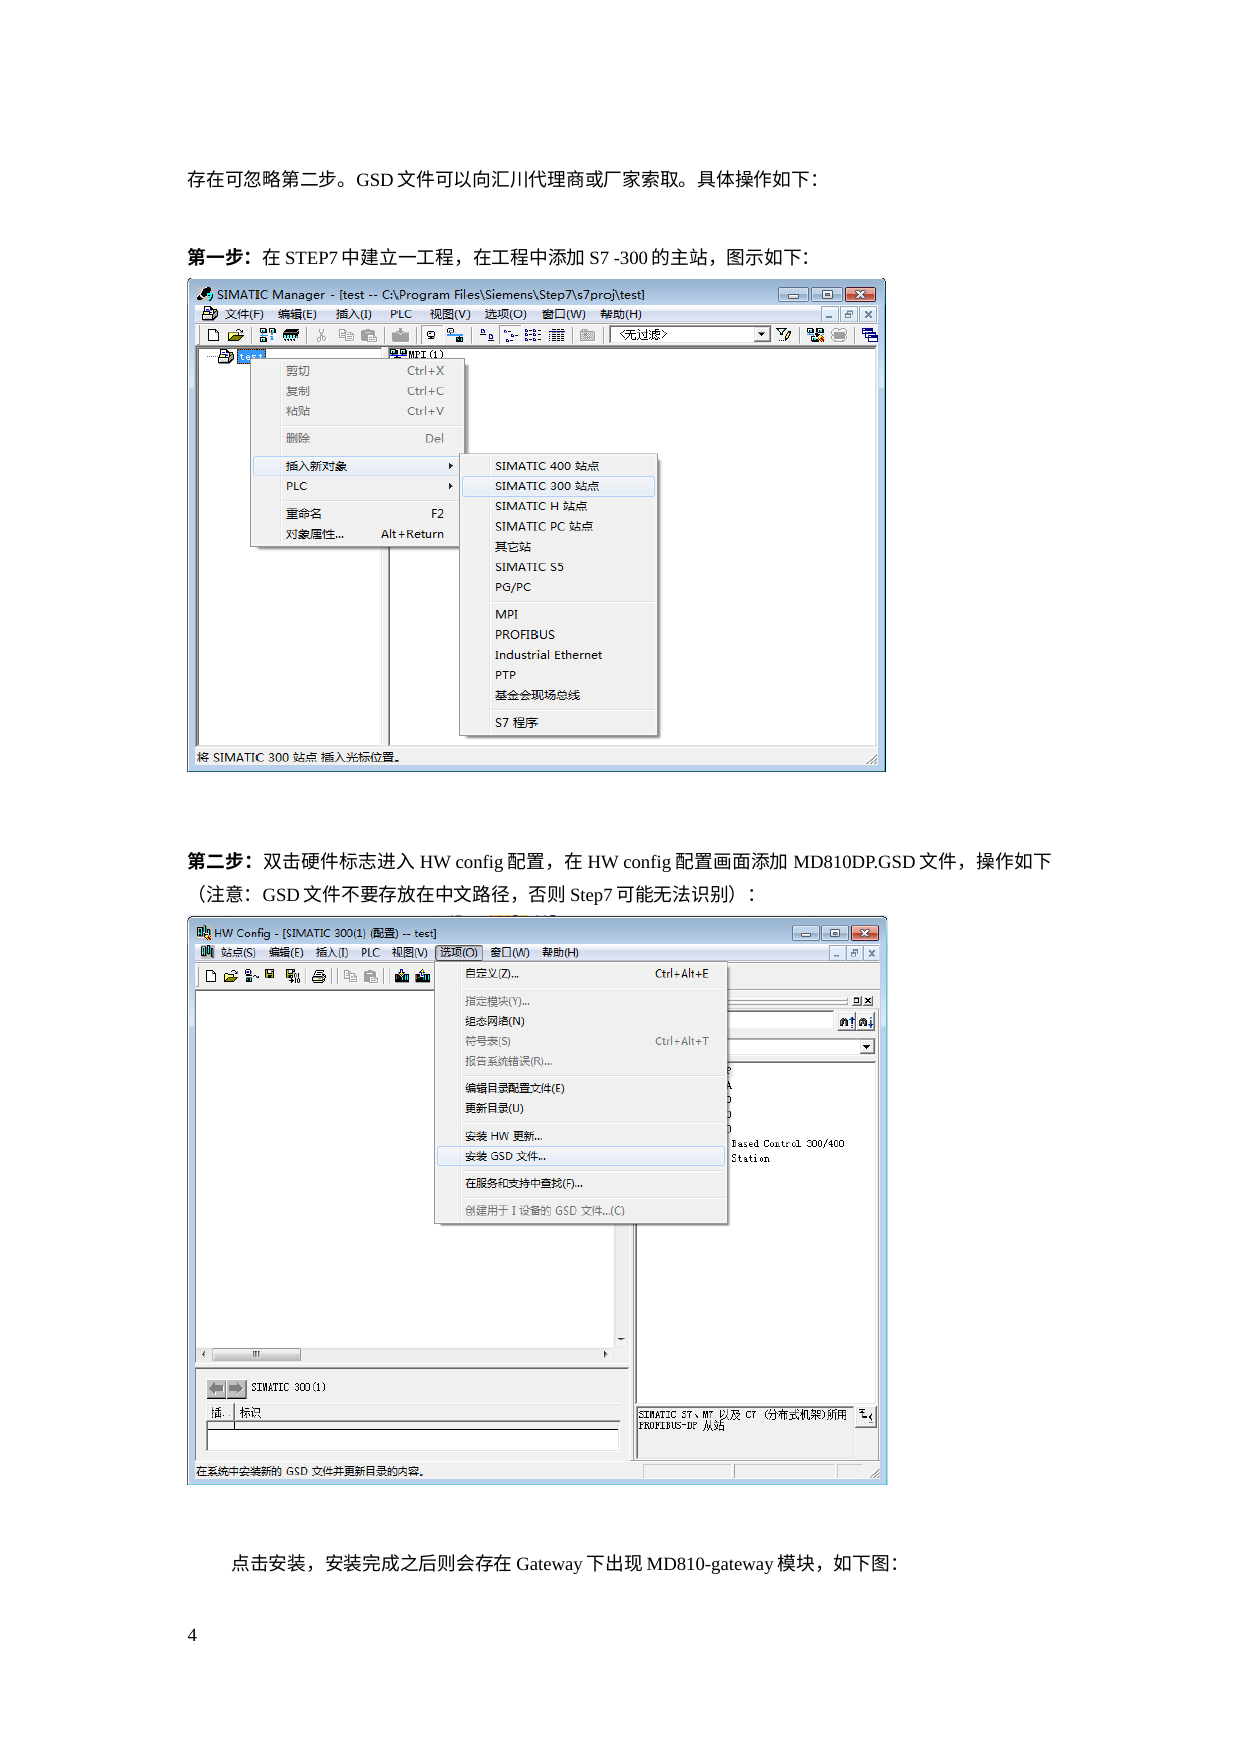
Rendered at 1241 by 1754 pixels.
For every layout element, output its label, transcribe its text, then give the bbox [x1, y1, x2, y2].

text 点击安装，安装完成之后则会存在Gateway下出现MD810-gateway模块，如下图： [187, 1546, 1053, 1579]
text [187, 162, 1053, 194]
text 第二步：双击硬件标志进入HW config配置，在HW config配置画面添加MD810DP.GSD文件，操作如下（注意：GSD文件不要存放在中文路径，否则Step7可能无法识别）： [187, 844, 1053, 909]
picture [187, 915, 888, 1485]
picture [187, 278, 888, 772]
text 第一步：在STEP7中建立一工程，在工程中添加S7 -300的主站，图示如下： [187, 240, 1053, 272]
